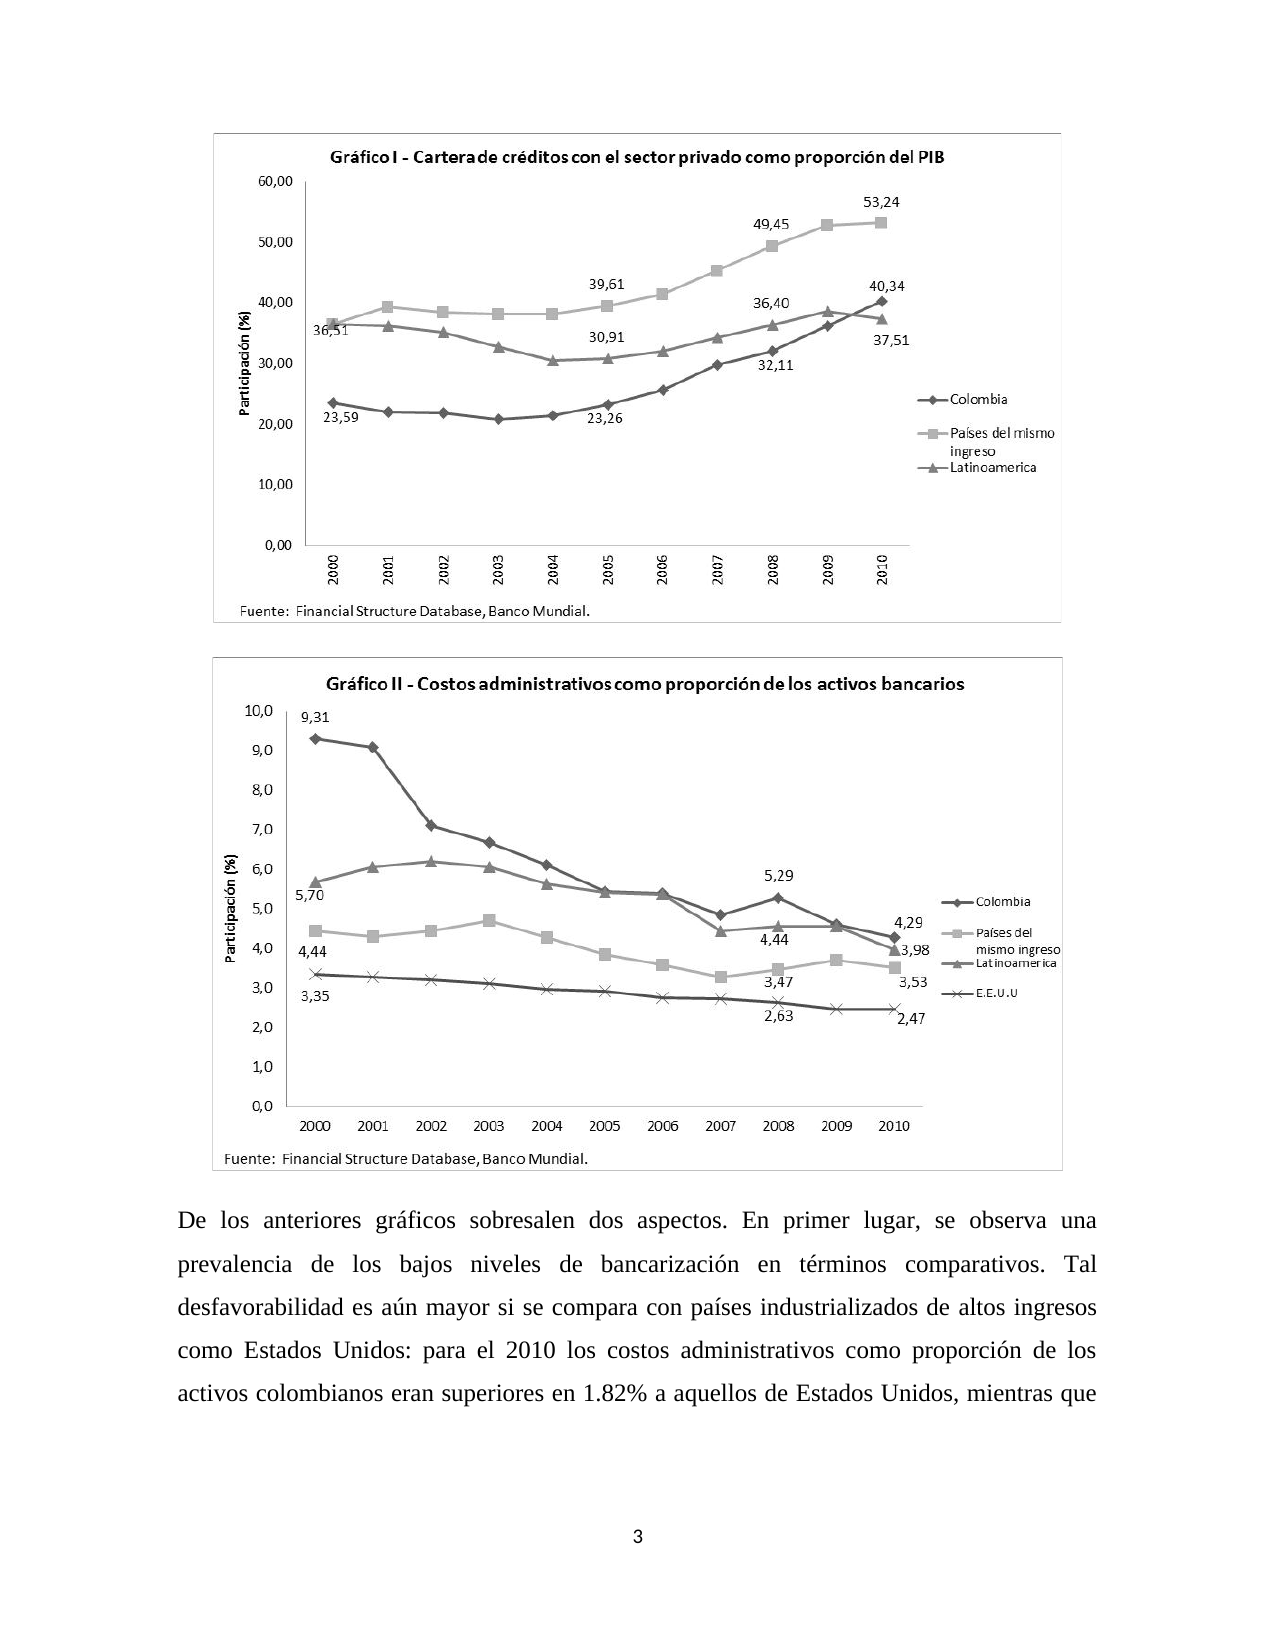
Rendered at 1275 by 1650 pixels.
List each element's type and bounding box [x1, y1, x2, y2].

picture [212, 657, 1063, 1171]
text [177, 1206, 1098, 1407]
picture [213, 132, 1062, 623]
